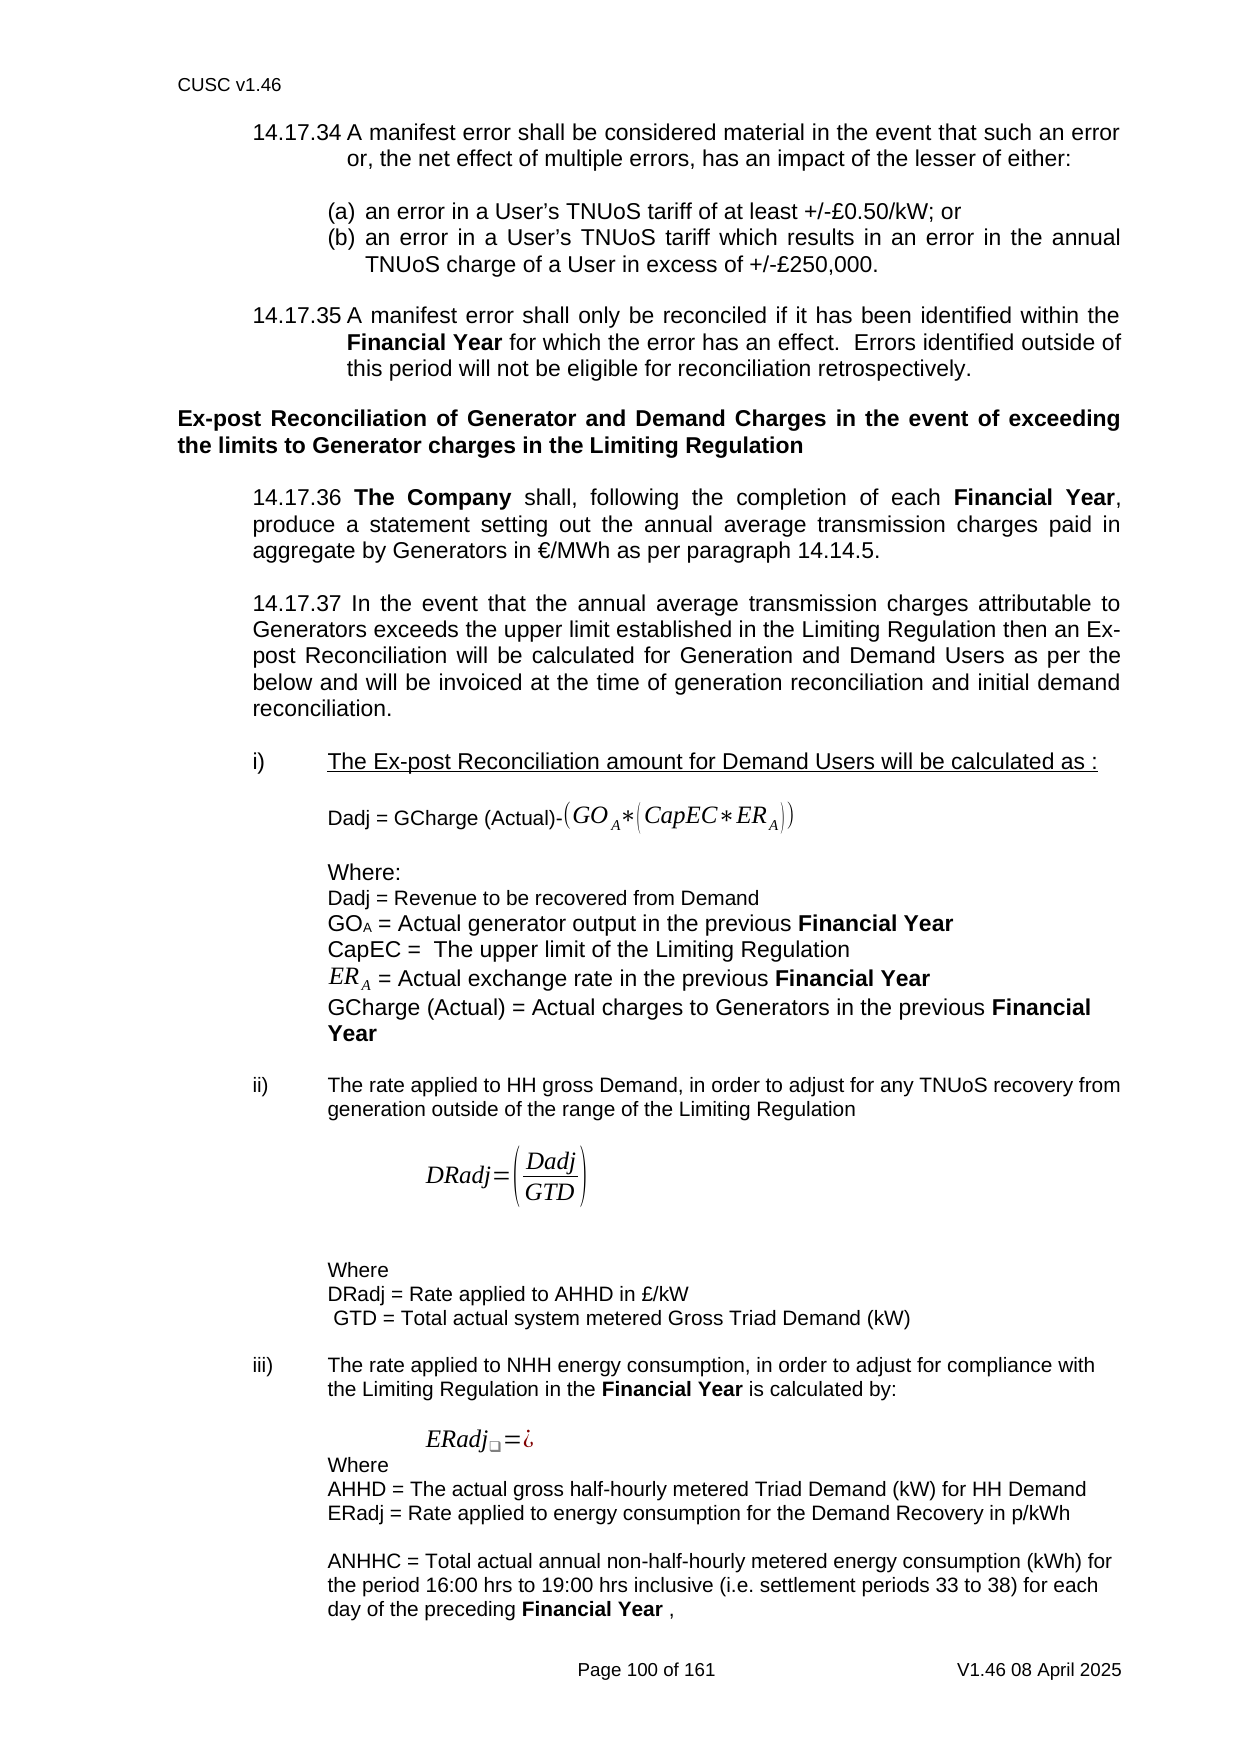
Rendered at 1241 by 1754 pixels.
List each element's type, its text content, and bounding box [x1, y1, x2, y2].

list an error in a User’s TNUoS tariff which results in an error in the annual TNUoS charge of a User in excess of +/-£250,000. [327, 224, 1121, 277]
text CapEC = The upper limit of the Limiting Regulation [327, 936, 1121, 962]
text Where: [327, 859, 1121, 886]
list The rate applied to HH gross Demand, in order to adjust for any TNUoS recovery from generation outside of the range of the Limiting Regulation [252, 1073, 1121, 1121]
text GOA = Actual generator output in the previous Financial Year [327, 909, 1121, 936]
text Where [327, 1257, 1121, 1281]
text 14.17.36 The Company shall, following the completion of each Financial Year, produce a statement setting out the annual average transmission charges paid in aggregate by Generators in €/MWh as per paragraph 14.14.5. [252, 484, 1121, 563]
text ERadj = Rate applied to energy consumption for the Demand Recovery in p/kWh [327, 1501, 1121, 1525]
text AHHD = The actual gross half-hourly metered Triad Demand (kW) for HH Demand [327, 1477, 1121, 1501]
text 14.17.37 In the event that the annual average transmission charges attributable to Generators exceeds the upper limit established in the Limiting Regulation then an Ex-post Reconciliation will be calculated for Generation and Demand Users as per the below and will be invoiced at the time of generation reconciliation and initial demand reconciliation. [252, 590, 1121, 722]
text DRadj = Rate applied to AHHD in £/kW [327, 1281, 1121, 1305]
list The rate applied to NHH energy consumption, in order to adjust for compliance with the Limiting Regulation in the Financial Year is calculated by: [252, 1353, 1121, 1401]
list A manifest error shall only be reconciled if it has been identified within the Financial Year for which the error has an effect. Errors identified outside of this period will not be eligible for reconciliation retrospectively. [252, 302, 1121, 381]
text Dadj = Revenue to be recovered from Demand [327, 886, 1121, 909]
list The Ex-post Reconciliation amount for Demand Users will be calculated as : [252, 748, 1121, 774]
list an error in a User’s TNUoS tariff of at least +/-£0.50/kW; or [327, 198, 1121, 224]
text Ex-post Reconciliation of Generator and Demand Charges in the event of exceeding the limits to Generator charges in the Limiting Regulation [177, 405, 1121, 458]
text GTD = Total actual system metered Gross Triad Demand (kW) [327, 1305, 1121, 1329]
text Dadj = GCharge (Actual)- [327, 801, 1121, 835]
text Where [327, 1453, 1121, 1477]
list A manifest error shall be considered material in the event that such an error or, the net effect of multiple errors, has an impact of the lesser of either: [252, 119, 1121, 171]
text ANHHC = Total actual annual non-half-hourly metered energy consumption (kWh) for the period 16:00 hrs to 19:00 hrs inclusive (i.e. settlement periods 33 to 38) for each day of the preceding Financial Year , [327, 1549, 1121, 1621]
text = Actual exchange rate in the previous Financial Year [327, 962, 1121, 994]
text GCharge (Actual) = Actual charges to Generators in the previous Financial Year [327, 994, 1121, 1046]
